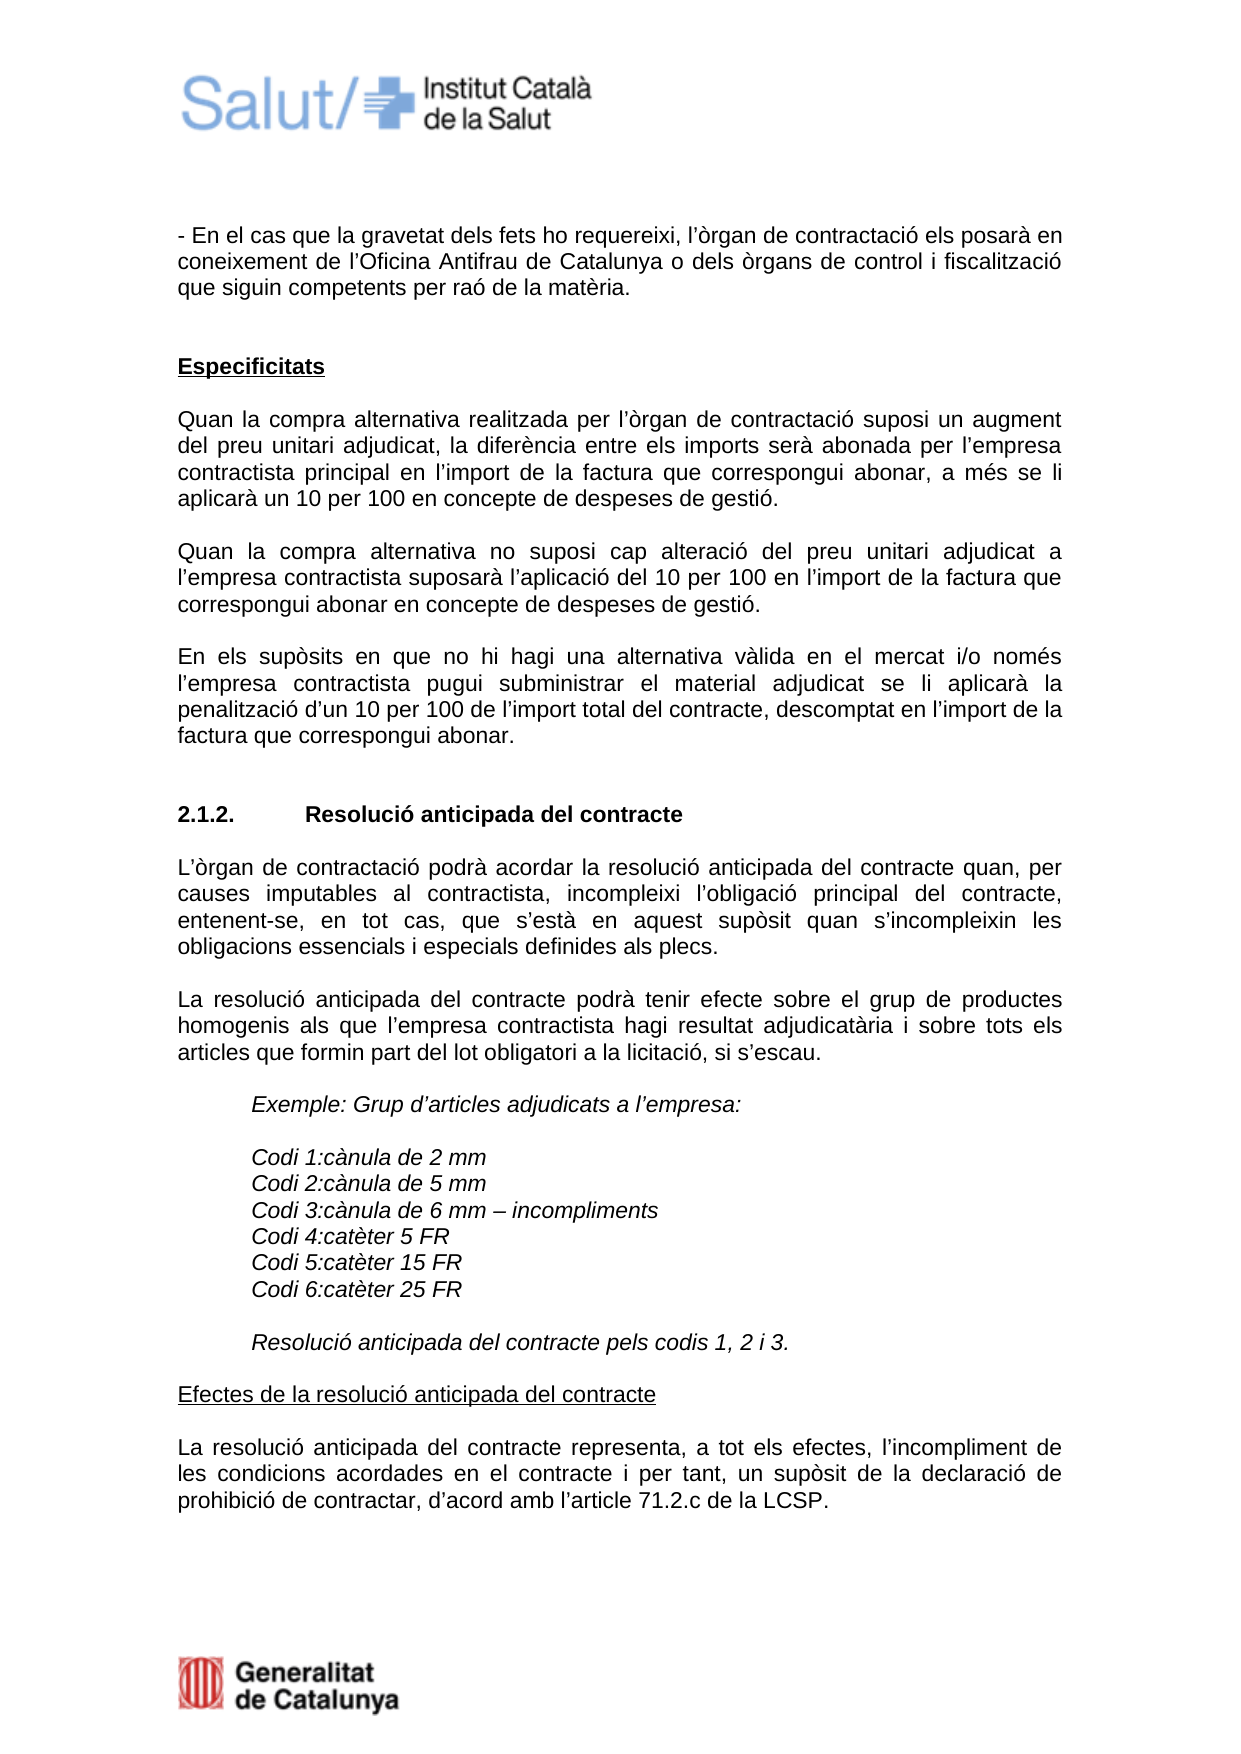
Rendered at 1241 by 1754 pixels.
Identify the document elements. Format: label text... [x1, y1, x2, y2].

text Codi 4:catèter 5 FR [251, 1223, 1063, 1249]
list Resolució anticipada del contracte [177, 801, 1063, 828]
text Exemple: Grup d’articles adjudicats a l’empresa: [251, 1091, 1063, 1118]
text En els supòsits en que no hi hagi una alternativa vàlida en el mercat i/o només l’empresa contractista pugui subministrar el material adjudicat se li aplicarà la penalització d’un 10 per 100 de l’import total del contracte, descomptat en l’import de la factura que correspongui abonar. [177, 643, 1063, 749]
picture [177, 1656, 401, 1716]
picture [177, 73, 595, 135]
text Quan la compra alternativa realitzada per l’òrgan de contractació suposi un augment del preu unitari adjudicat, la diferència entre els imports serà abonada per l’empresa contractista principal en l’import de la factura que correspongui abonar, a més se li aplicarà un 10 per 100 en concepte de despeses de gestió. [177, 406, 1063, 511]
text Codi 6:catèter 25 FR [251, 1276, 1063, 1302]
text La resolució anticipada del contracte representa, a tot els efectes, l’incompliment de les condicions acordades en el contracte i per tant, un supòsit de la declaració de prohibició de contractar, d’acord amb l’article 71.2.c de la LCSP. [177, 1434, 1063, 1513]
text Codi 2:cànula de 5 mm [251, 1170, 1063, 1197]
text Quan la compra alternativa no suposi cap alteració del preu unitari adjudicat a l’empresa contractista suposarà l’aplicació del 10 per 100 en l’import de la factura que correspongui abonar en concepte de despeses de gestió. [177, 538, 1063, 617]
text Efectes de la resolució anticipada del contracte [177, 1381, 1063, 1407]
text Codi 5:catèter 15 FR [251, 1249, 1063, 1276]
text - En el cas que la gravetat dels fets ho requereixi, l’òrgan de contractació els posarà en coneixement de l’Oficina Antifrau de Catalunya o dels òrgans de control i fiscalització que siguin competents per raó de la matèria. [177, 222, 1063, 301]
text Resolució anticipada del contracte pels codis 1, 2 i 3. [251, 1328, 1063, 1355]
text La resolució anticipada del contracte podrà tenir efecte sobre el grup de productes homogenis als que l’empresa contractista hagi resultat adjudicatària i sobre tots els articles que formin part del lot obligatori a la licitació, si s’escau. [177, 986, 1063, 1065]
text L’òrgan de contractació podrà acordar la resolució anticipada del contracte quan, per causes imputables al contractista, incompleixi l’obligació principal del contracte, entenent-se, en tot cas, que s’està en aquest supòsit quan s’incompleixin les obligacions essencials i especials definides als plecs. [177, 854, 1063, 959]
text Especificitats [177, 353, 1063, 380]
text Codi 3:cànula de 6 mm – incompliments [251, 1197, 1063, 1223]
text Codi 1:cànula de 2 mm [251, 1144, 1063, 1170]
